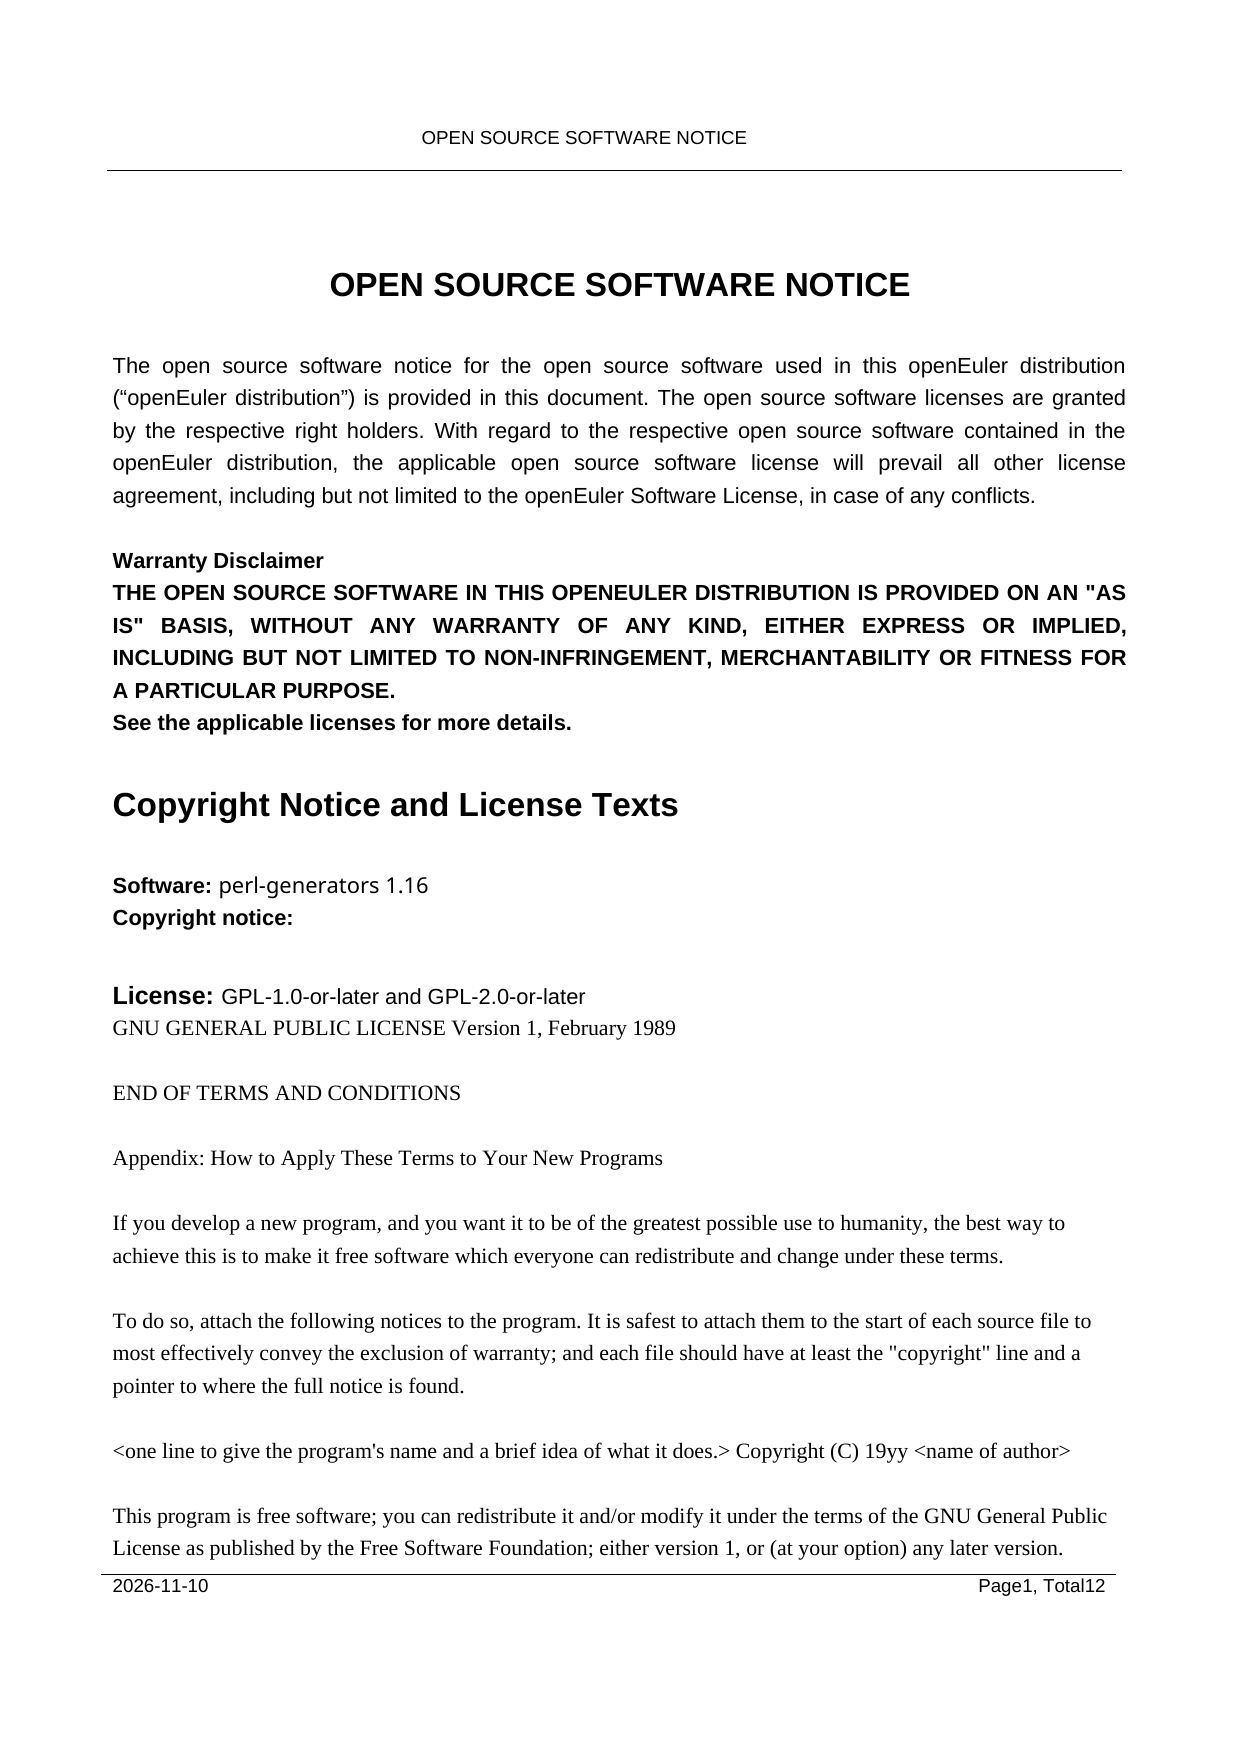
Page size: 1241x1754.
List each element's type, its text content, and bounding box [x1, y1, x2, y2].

text Warranty Disclaimer [112, 544, 1128, 576]
text THE OPEN SOURCE SOFTWARE IN THIS OPENEULER DISTRIBUTION IS PROVIDED ON AN "AS IS" BASIS, WITHOUT ANY WARRANTY OF ANY KIND, EITHER EXPRESS OR IMPLIED, INCLUDING BUT NOT LIMITED TO NON-INFRINGEMENT, MERCHANTABILITY OR FITNESS FOR A PARTICULAR PURPOSE. See the applicable licenses for more details. [112, 576, 1128, 739]
text License: GPL-1.0-or-later and GPL-2.0-or-later [112, 979, 1128, 1012]
title Software: perl-generators 1.16 [112, 869, 1128, 901]
text OPEN SOURCE SOFTWARE NOTICE [112, 251, 1128, 316]
text The open source software notice for the open source software used in this openEuler distribution (“openEuler distribution”) is provided in this document. The open source software licenses are granted by the respective right holders. With regard to the respective open source software contained in the openEuler distribution, the applicable open source software license will prevail all other license agreement, including but not limited to the openEuler Software License, in case of any conflicts. [112, 349, 1128, 511]
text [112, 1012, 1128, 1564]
text Copyright notice: [112, 901, 1128, 934]
text Copyright Notice and License Texts [112, 771, 1128, 836]
